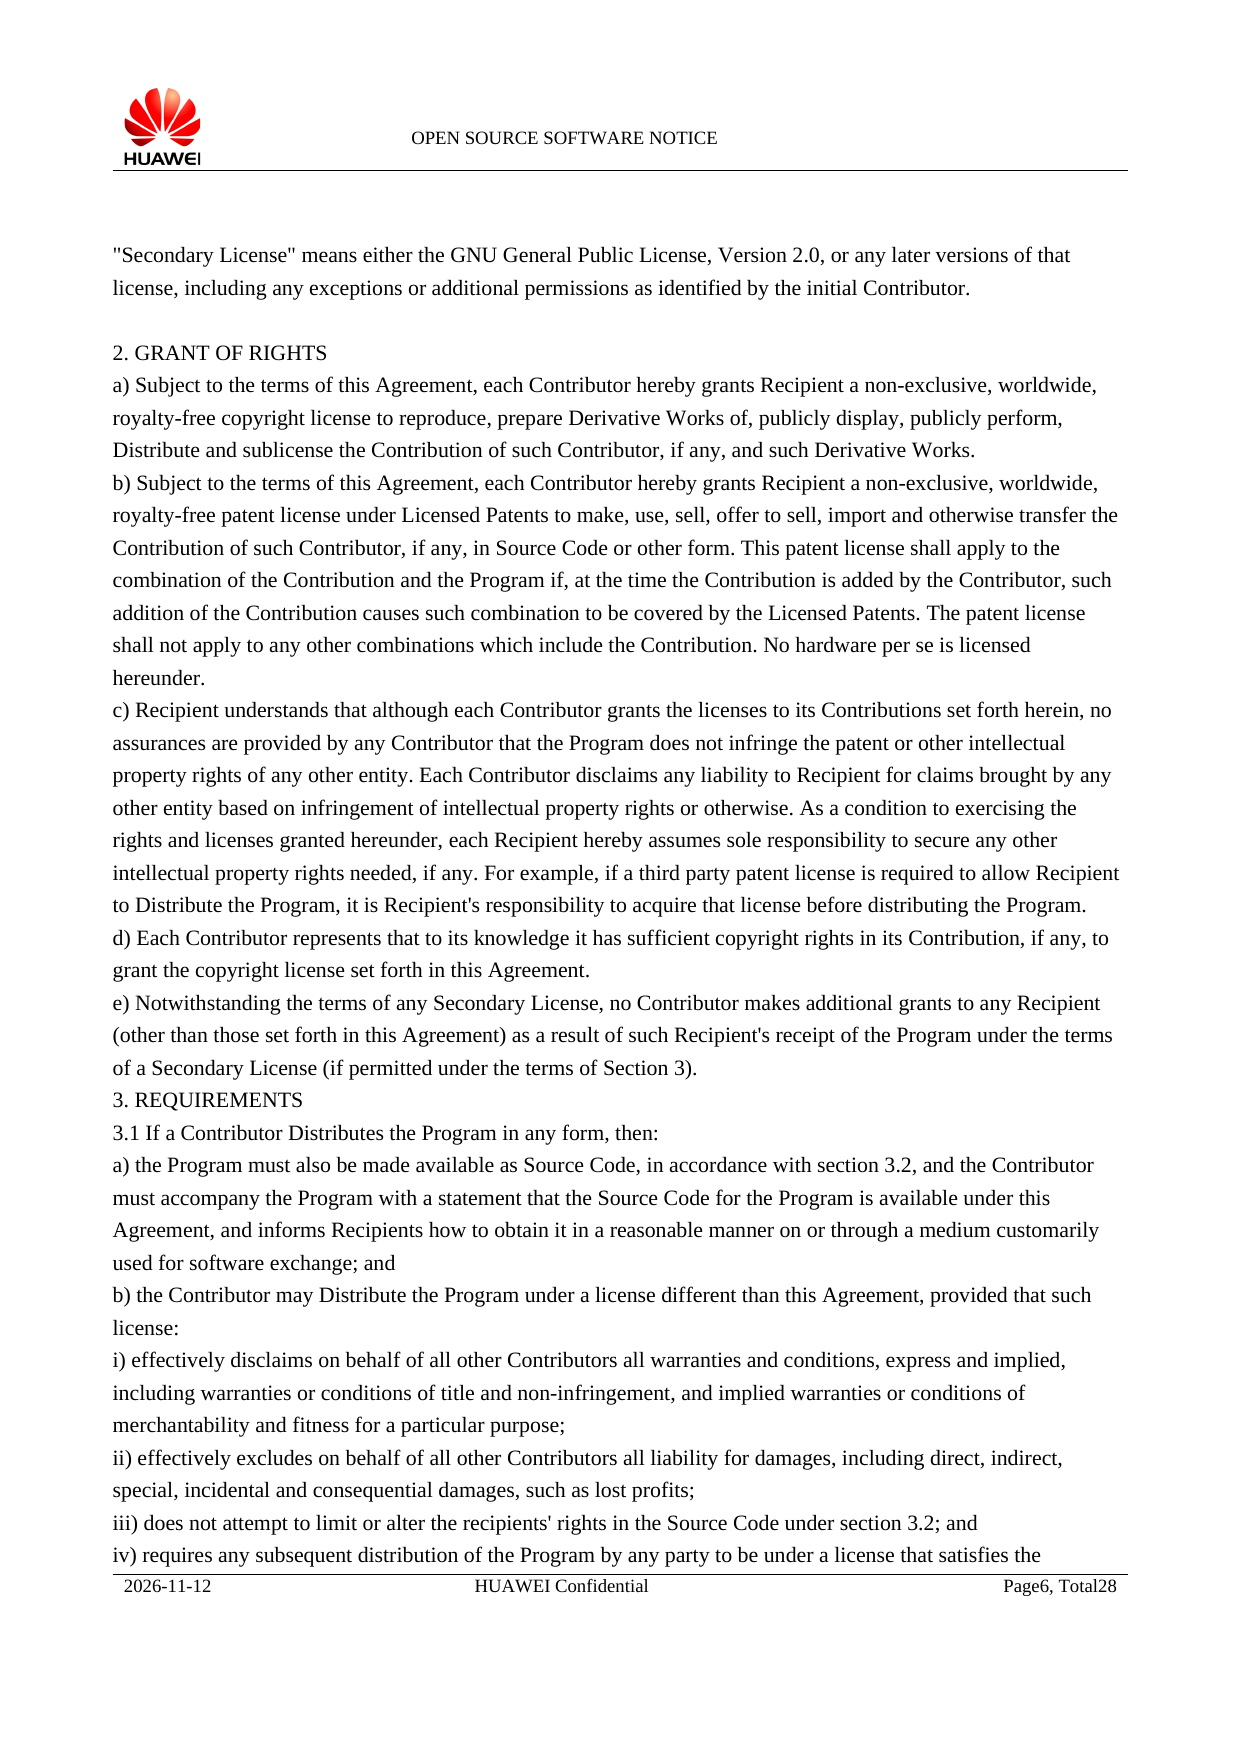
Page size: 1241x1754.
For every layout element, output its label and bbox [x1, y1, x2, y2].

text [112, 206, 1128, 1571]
picture [124, 88, 201, 165]
